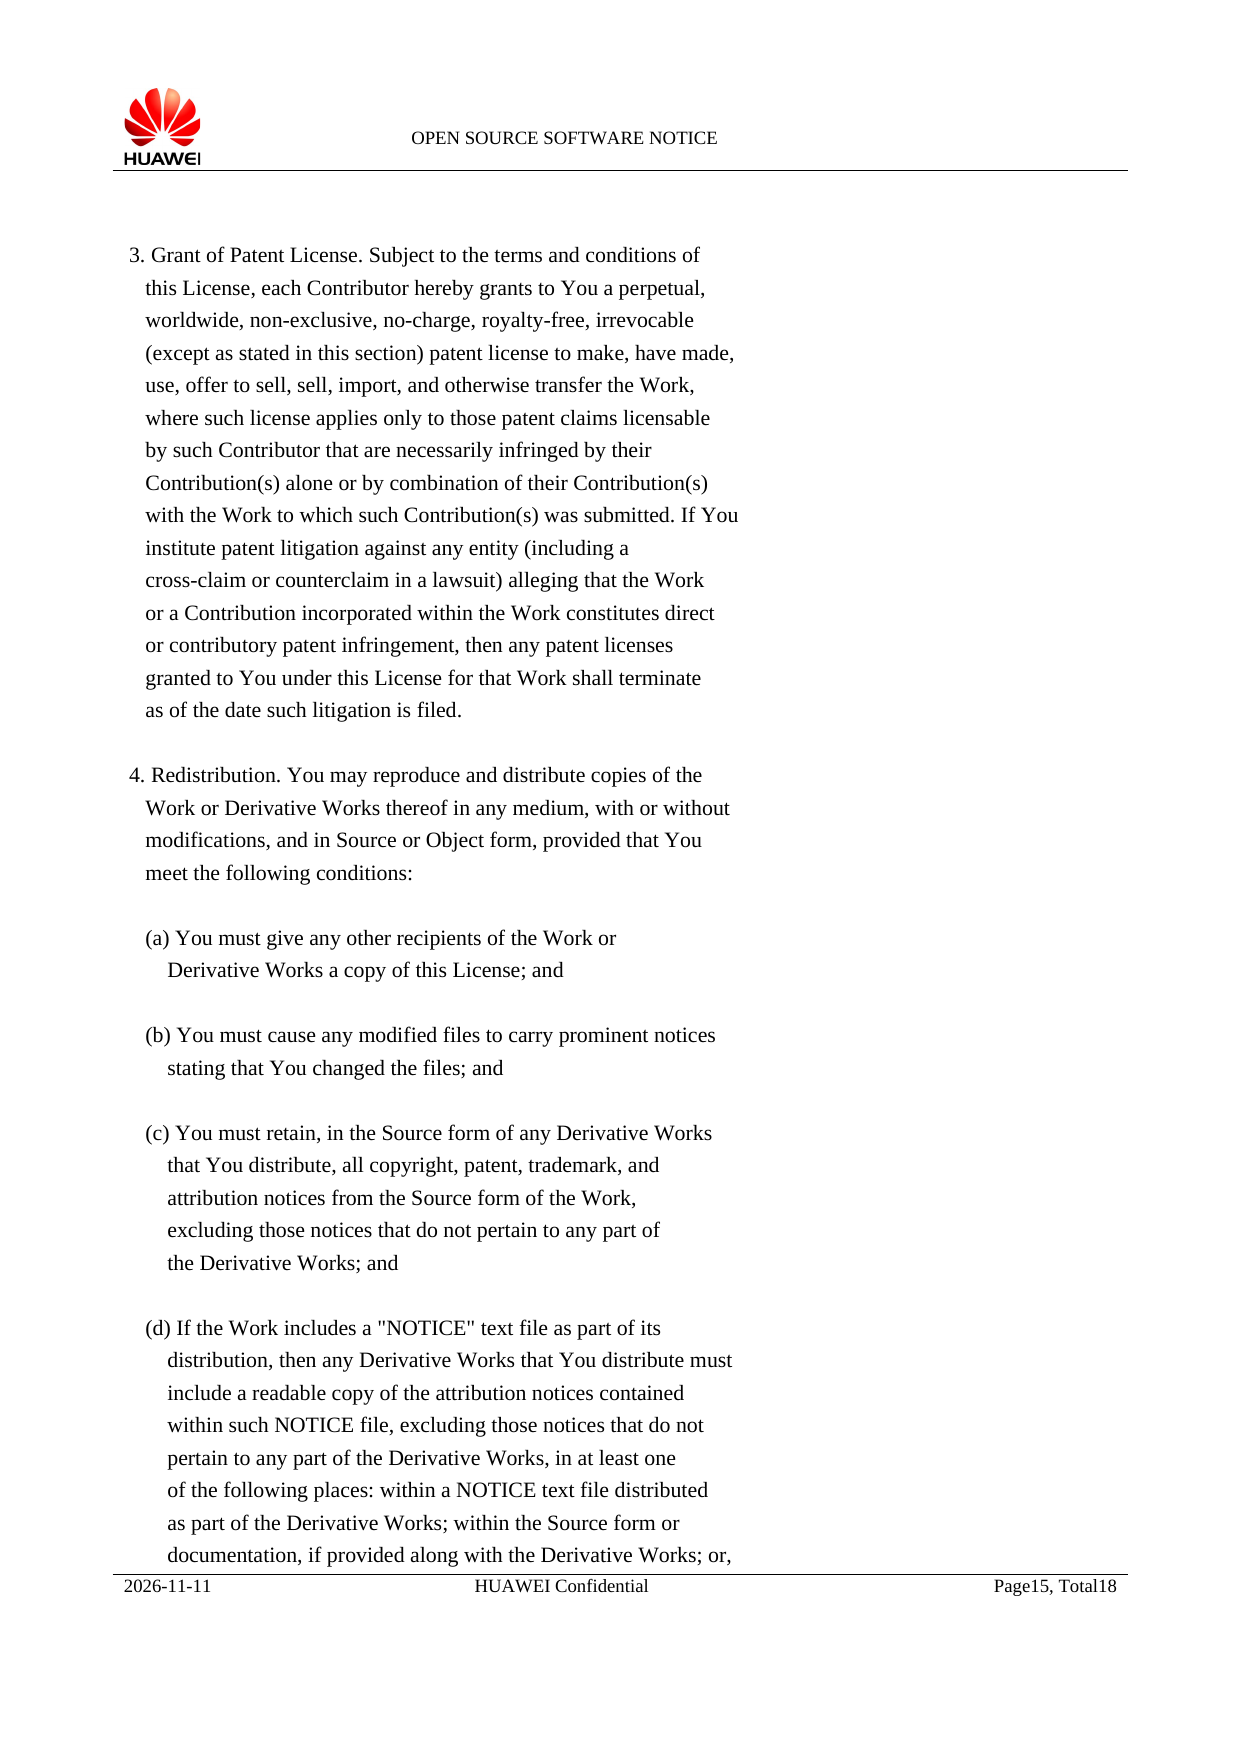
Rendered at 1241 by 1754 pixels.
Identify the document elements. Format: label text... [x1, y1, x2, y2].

picture [124, 88, 201, 165]
